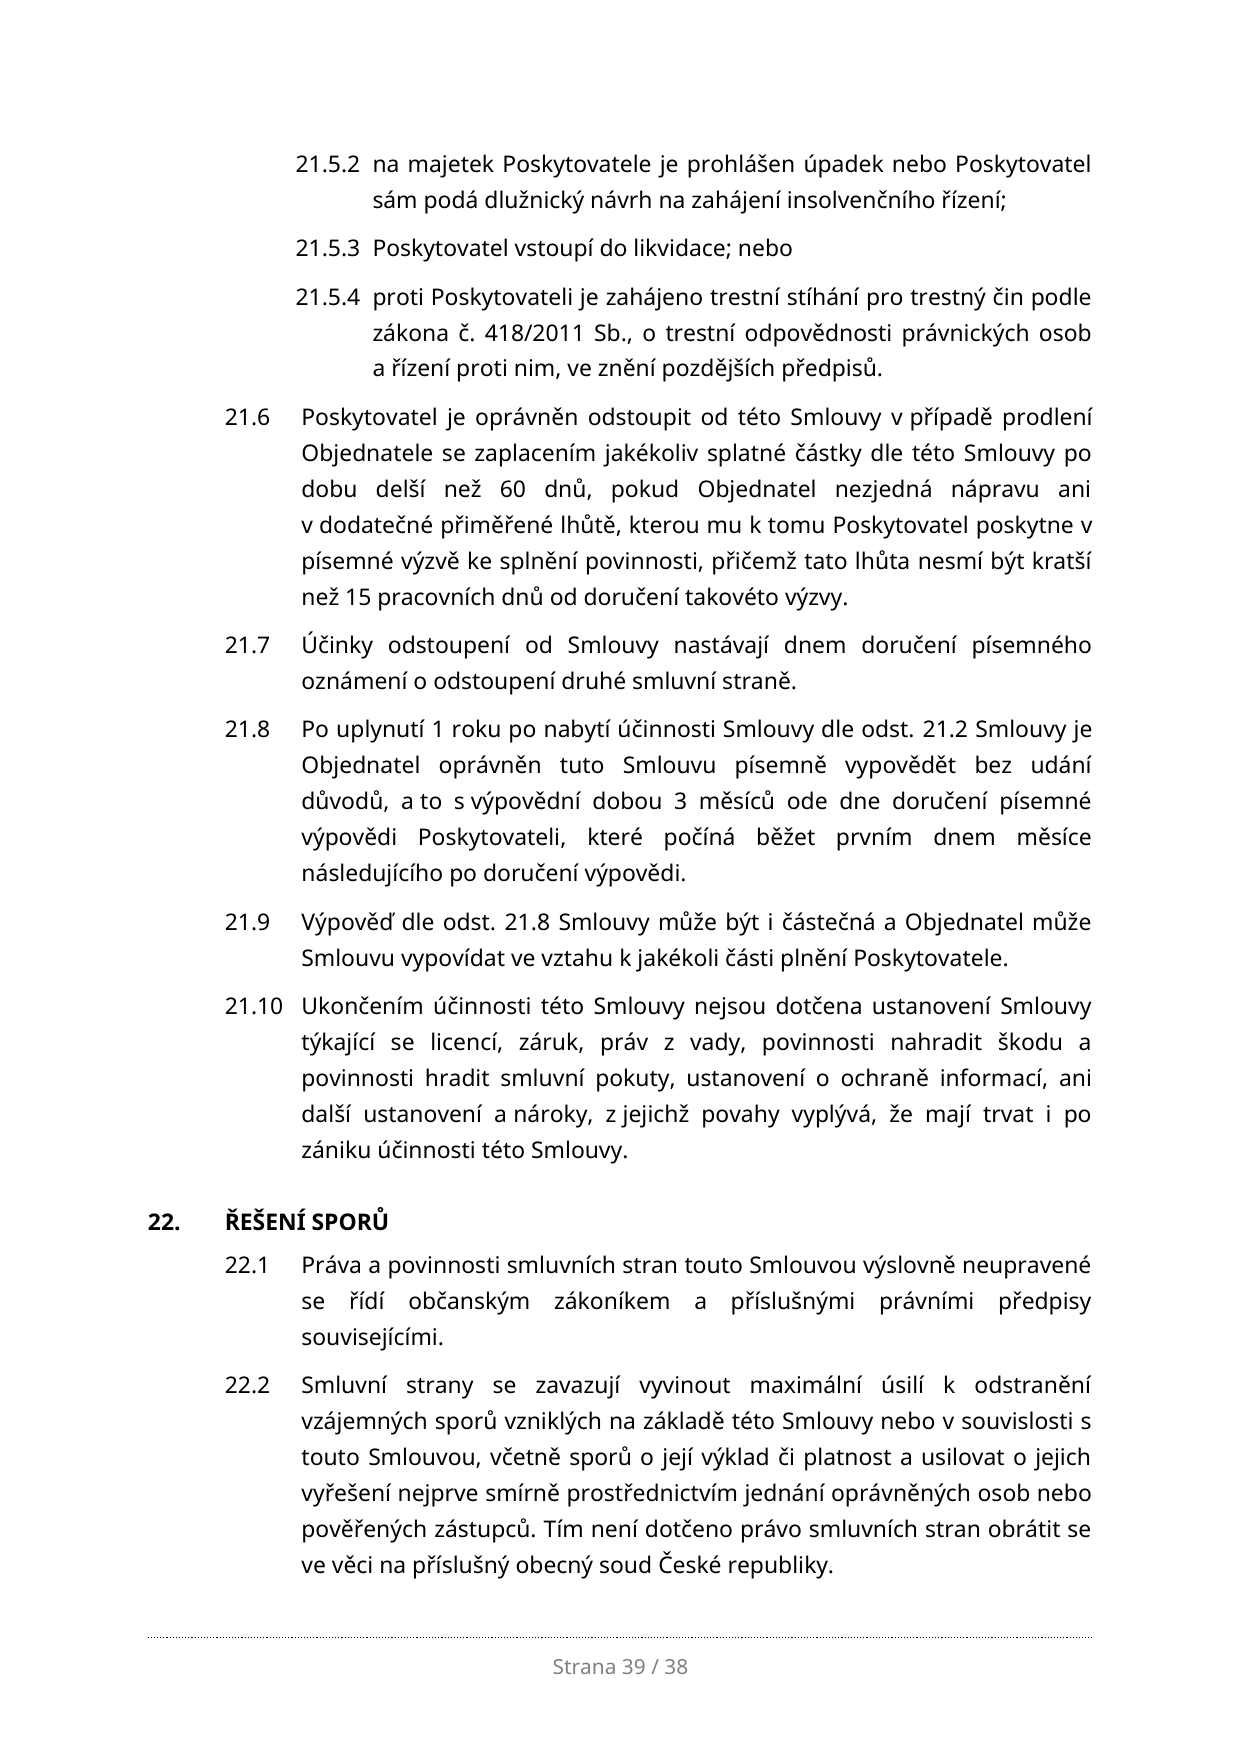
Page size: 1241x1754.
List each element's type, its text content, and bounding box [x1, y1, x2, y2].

list Práva a povinnosti smluvních stran touto Smlouvou výslovně neupravené se řídí občanským zákoníkem a příslušnými právními předpisy souvisejícími. [224, 1249, 1092, 1352]
list Výpověď dle odst. 21.8 Smlouvy může být i částečná a Objednatel může Smlouvu vypovídat ve vztahu k jakékoli části plnění Poskytovatele. [224, 906, 1092, 973]
list Ukončením účinnosti této Smlouvy nejsou dotčena ustanovení Smlouvy týkající se licencí, záruk, práv z vady, povinnosti nahradit škodu a povinnosti hradit smluvní pokuty, ustanovení o ochraně informací, ani další ustanovení a nároky, z jejichž povahy vyplývá, že mají trvat i po zániku účinnosti této Smlouvy. [224, 990, 1092, 1165]
list Poskytovatel je oprávněn odstoupit od této Smlouvy v případě prodlení Objednatele se zaplacením jakékoliv splatné částky dle této Smlouvy po dobu delší než 60 dnů, pokud Objednatel nezjedná nápravu ani v dodatečné přiměřené lhůtě, kterou mu k tomu Poskytovatel poskytne v písemné výzvě ke splnění povinnosti, přičemž tato lhůta nesmí být kratší než 15 pracovních dnů od doručení takovéto výzvy. [224, 401, 1092, 612]
list proti Poskytovateli je zahájeno trestní stíhání pro trestný čin podle zákona č. 418/2011 Sb., o trestní odpovědnosti právnických osob a řízení proti nim, ve znění pozdějších předpisů. [295, 281, 1092, 384]
list na majetek Poskytovatele je prohlášen úpadek nebo Poskytovatel sám podá dlužnický návrh na zahájení insolvenčního řízení; [295, 148, 1092, 215]
list Účinky odstoupení od Smlouvy nastávají dnem doručení písemného oznámení o odstoupení druhé smluvní straně. [224, 629, 1092, 696]
list Po uplynutí 1 roku po nabytí účinnosti Smlouvy dle odst. 21.2 Smlouvy je Objednatel oprávněn tuto Smlouvu písemně vypovědět bez udání důvodů, a to s výpovědní dobou 3 měsíců ode dne doručení písemné výpovědi Poskytovateli, které počíná běžet prvním dnem měsíce následujícího po doručení výpovědi. [224, 713, 1092, 888]
list Poskytovatel vstoupí do likvidace; nebo [295, 232, 1092, 263]
list Smluvní strany se zavazují vyvinout maximální úsilí k odstranění vzájemných sporů vzniklých na základě této Smlouvy nebo v souvislosti s touto Smlouvou, včetně sporů o její výklad či platnost a usilovat o jejich vyřešení nejprve smírně prostřednictvím jednání oprávněných osob nebo pověřených zástupců. Tím není dotčeno právo smluvních stran obrátit se ve věci na příslušný obecný soud České republiky. [224, 1369, 1092, 1580]
list ŘEŠENÍ SPORŮ [148, 1207, 1092, 1236]
